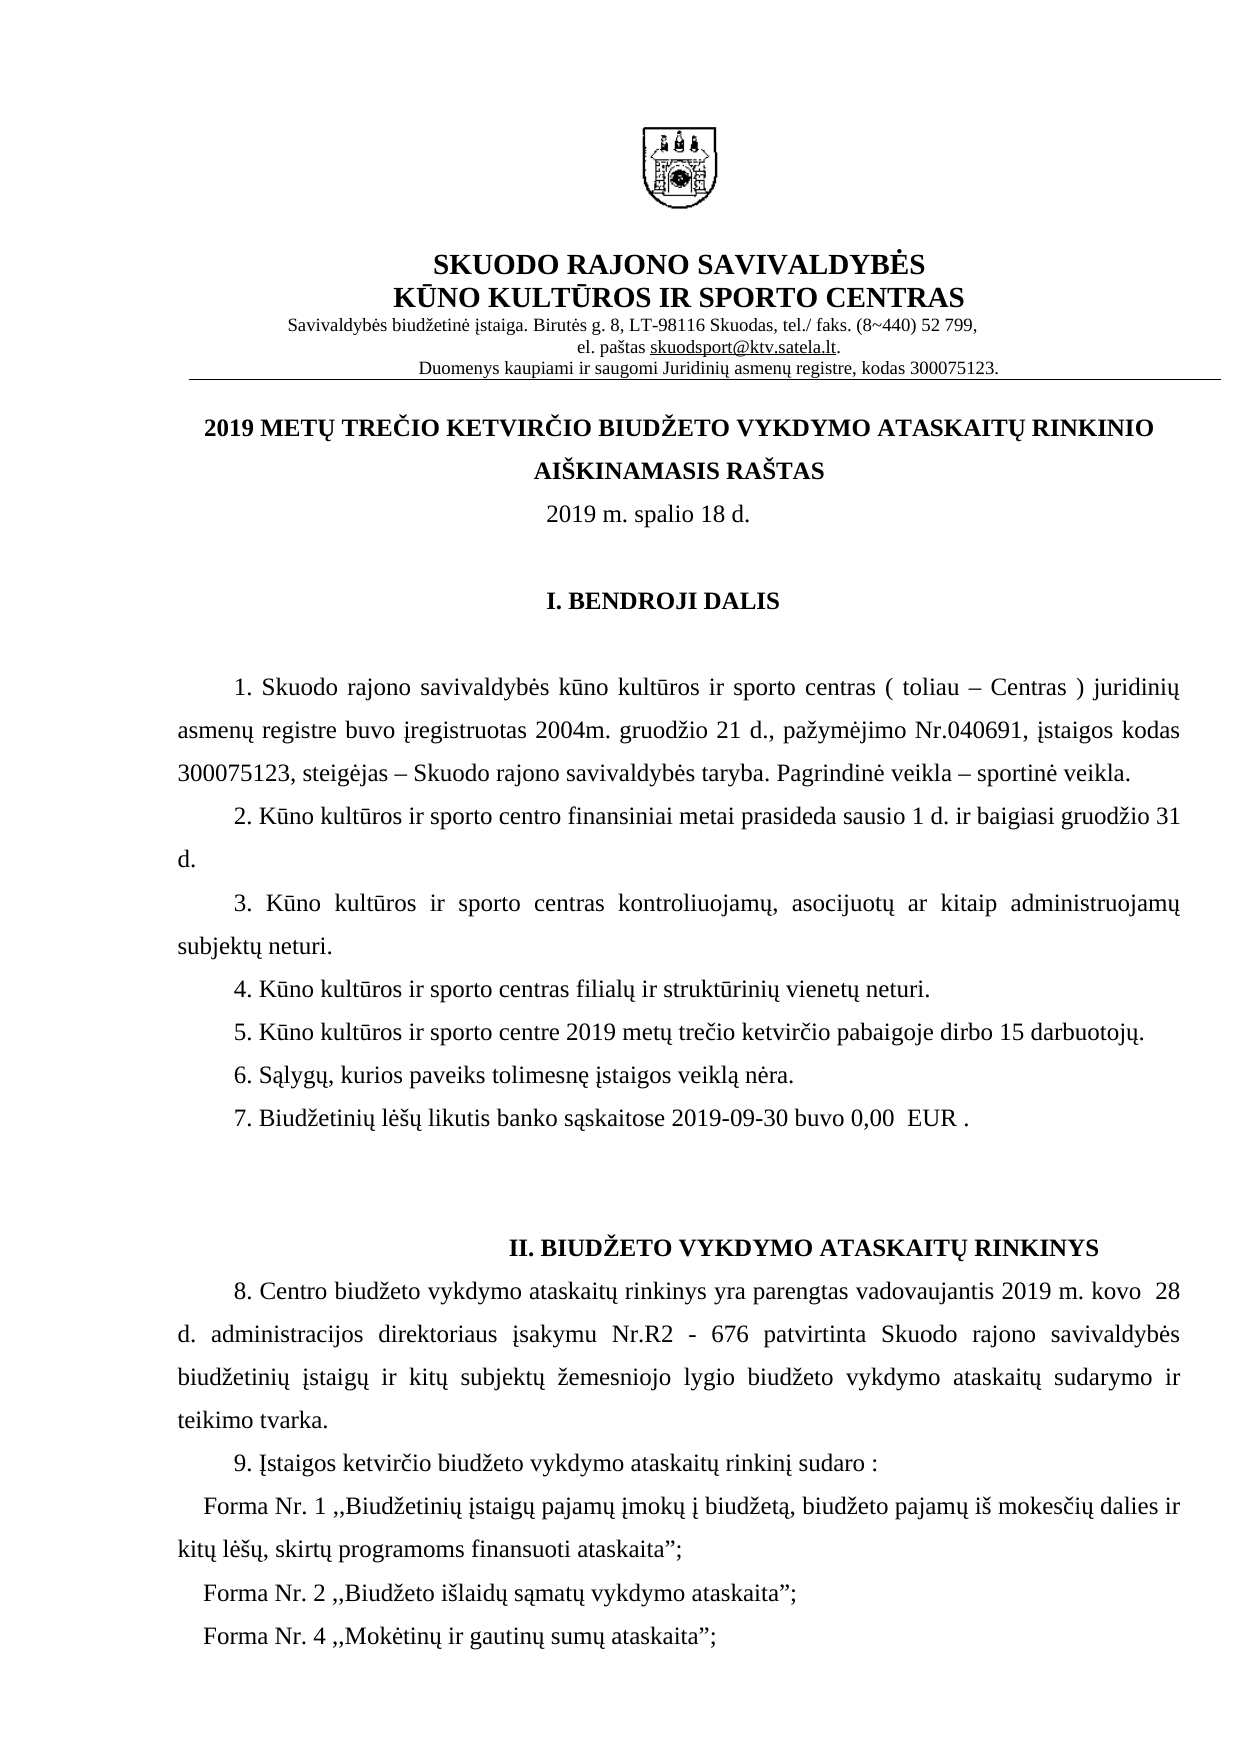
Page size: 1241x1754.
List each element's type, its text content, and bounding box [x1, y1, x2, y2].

text 8. Centro biudžeto vykdymo ataskaitų rinkinys yra parengtas vadovaujantis 2019 m. kovo 28 d. administracijos direktoriaus įsakymu Nr.R2 - 676 patvirtinta Skuodo rajono savivaldybės biudžetinių įstaigų ir kitų subjektų žemesniojo lygio biudžeto vykdymo ataskaitų sudarymo ir teikimo tvarka. [177, 1276, 1181, 1434]
text II. BIUDŽETO VYKDYMO ATASKAITŲ RINKINYS [177, 1233, 1181, 1261]
text 6. Sąlygų, kurios paveiks tolimesnę įstaigos veiklą nėra. [177, 1060, 1181, 1089]
text 2019 m. spalio 18 d. [177, 499, 1181, 528]
text  Forma Nr. 4 ,,Mokėtinų ir gautinų sumų ataskaita”; [177, 1621, 1181, 1649]
text KŪNO KULTŪROS IR SPORTO CENTRAS [177, 280, 1181, 314]
text SKUODO RAJONO SAVIVALDYBĖS [177, 247, 1181, 280]
text 2. Kūno kultūros ir sporto centro finansiniai metai prasideda sausio 1 d. ir baigiasi gruodžio 31 d. [177, 801, 1181, 873]
text 4. Kūno kultūros ir sporto centras filialų ir struktūrinių vienetų neturi. [177, 974, 1181, 1003]
text I. BENDROJI DALIS [177, 586, 1181, 614]
text  Forma Nr. 1 ,,Biudžetinių įstaigų pajamų įmokų į biudžetą, biudžeto pajamų iš mokesčių dalies ir kitų lėšų, skirtų programoms finansuoti ataskaita”; [177, 1491, 1181, 1563]
text  Forma Nr. 2 ,,Biudžeto išlaidų sąmatų vykdymo ataskaita”; [177, 1578, 1181, 1606]
text 3. Kūno kultūros ir sporto centras kontroliuojamų, asocijuotų ar kitaip administruojamų subjektų neturi. [177, 888, 1181, 959]
text 1. Skuodo rajono savivaldybės kūno kultūros ir sporto centras ( toliau – Centras ) juridinių asmenų registre buvo įregistruotas 2004m. gruodžio 21 d., pažymėjimo Nr.040691, įstaigos kodas 300075123, steigėjas – Skuodo rajono savivaldybės taryba. Pagrindinė veikla – sportinė veikla. [177, 672, 1181, 787]
text 5. Kūno kultūros ir sporto centre 2019 metų trečio ketvirčio pabaigoje dirbo 15 darbuotojų. [177, 1017, 1181, 1046]
text 2019 METŲ TREČIO KETVIRČIO BIUDŽETO VYKDYMO ATASKAITŲ RINKINIO AIŠKINAMASIS RAŠTAS [177, 413, 1181, 485]
table_header Savivaldybės biudžetinė įstaiga. Birutės g. 8, LT-98116 Skuodas, tel./ faks. (8~440) 52 799, el. paštas skuodsport@ktv.satela.lt. Duomenys kaupiami ir saugomi Juridinių asmenų registre, kodas 300075123. [189, 314, 1221, 379]
text 9. Įstaigos ketvirčio biudžeto vykdymo ataskaitų rinkinį sudaro : [177, 1448, 1181, 1477]
text 7. Biudžetinių lėšų likutis banko sąskaitose 2019-09-30 buvo 0,00 EUR . [177, 1103, 1181, 1132]
